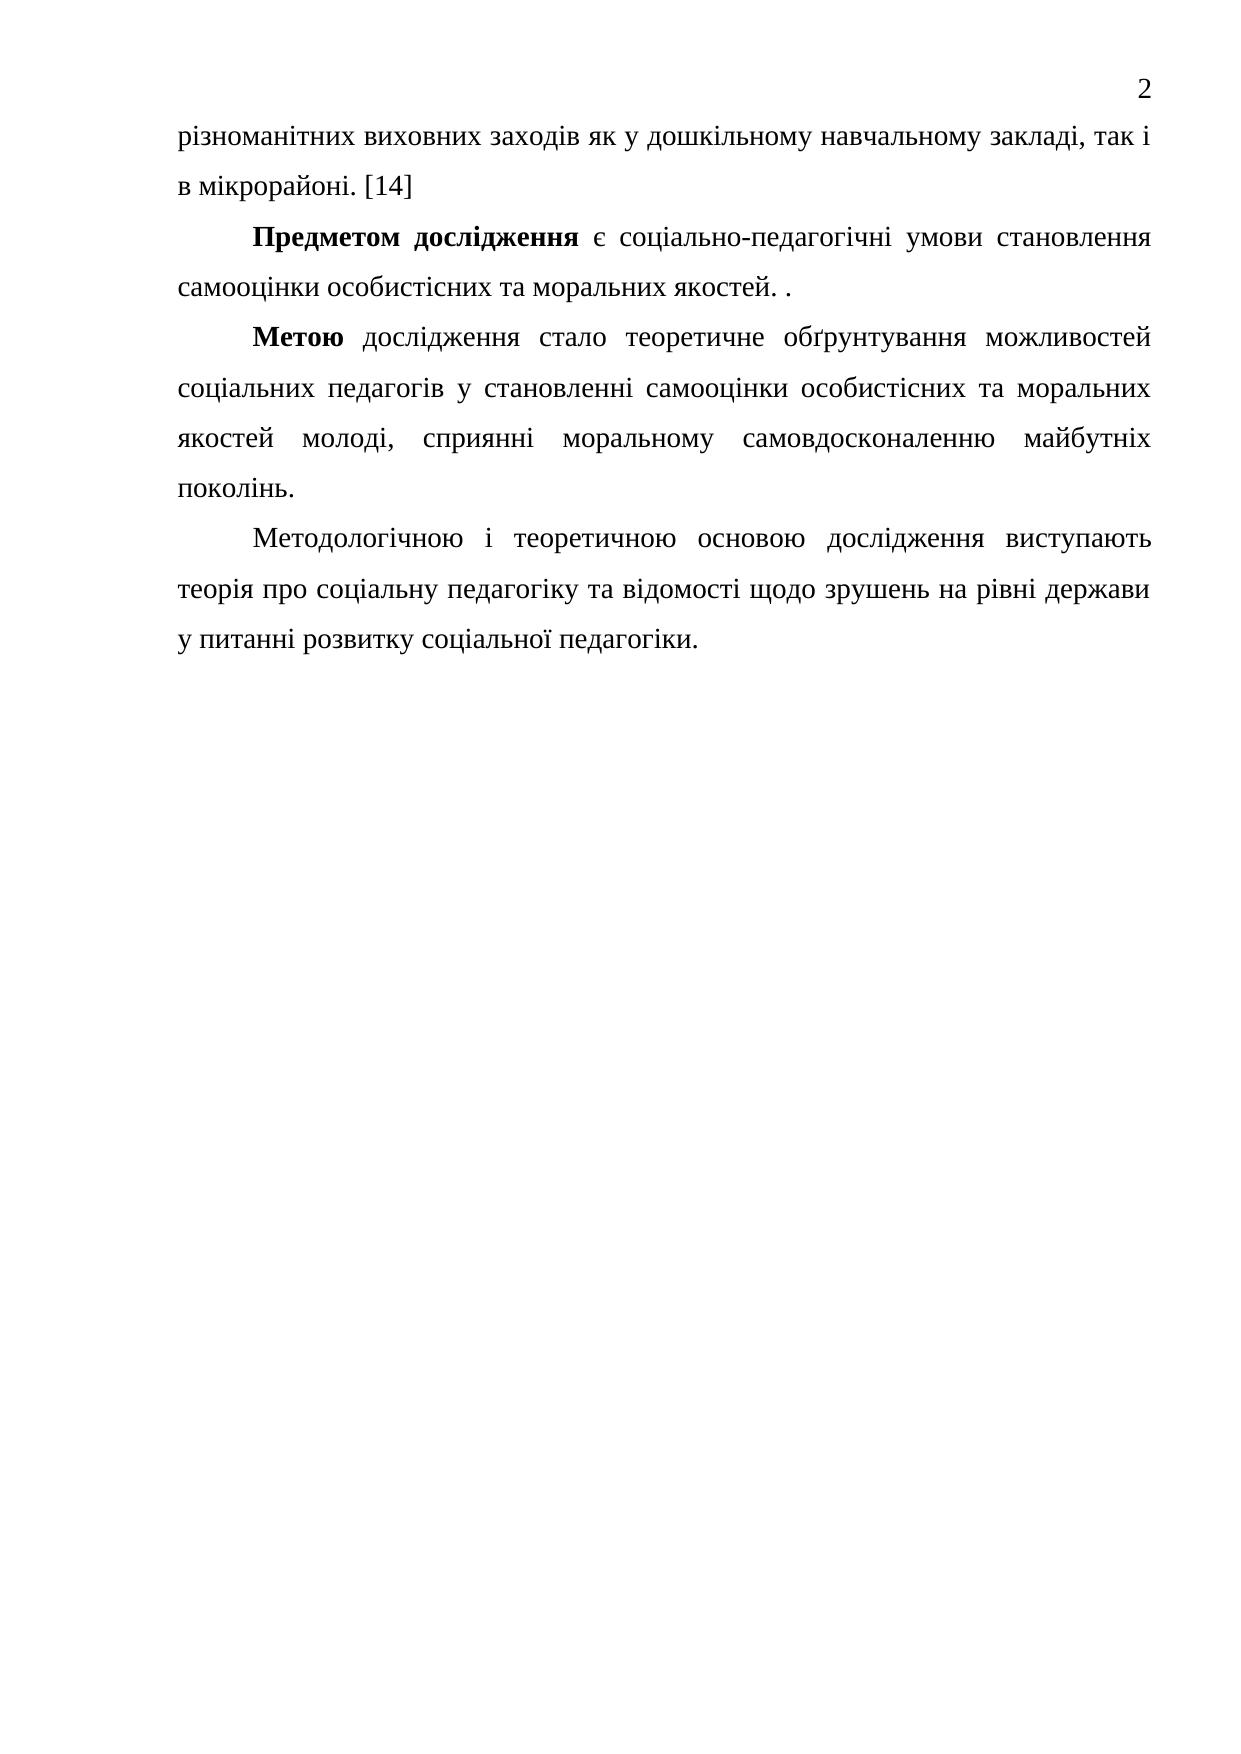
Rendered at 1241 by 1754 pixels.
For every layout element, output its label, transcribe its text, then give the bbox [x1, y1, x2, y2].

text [177, 118, 1152, 202]
text Методологічною і теоретичною основою дослідження виступають теорія про соціальну педагогіку та відомості щодо зрушень на рівні держави у питанні розвитку соціальної педагогіки. [177, 521, 1152, 655]
text Метою дослідження стало теоретичне обґрунтування можливостей соціальних педагогів у становленні самооцінки особистісних та моральних якостей молоді, сприянні моральному самовдосконаленню майбутніх поколінь. [177, 319, 1152, 504]
text Предметом дослідження є соціально-педагогічні умови становлення самооцінки особистісних та моральних якостей. . [177, 219, 1152, 303]
